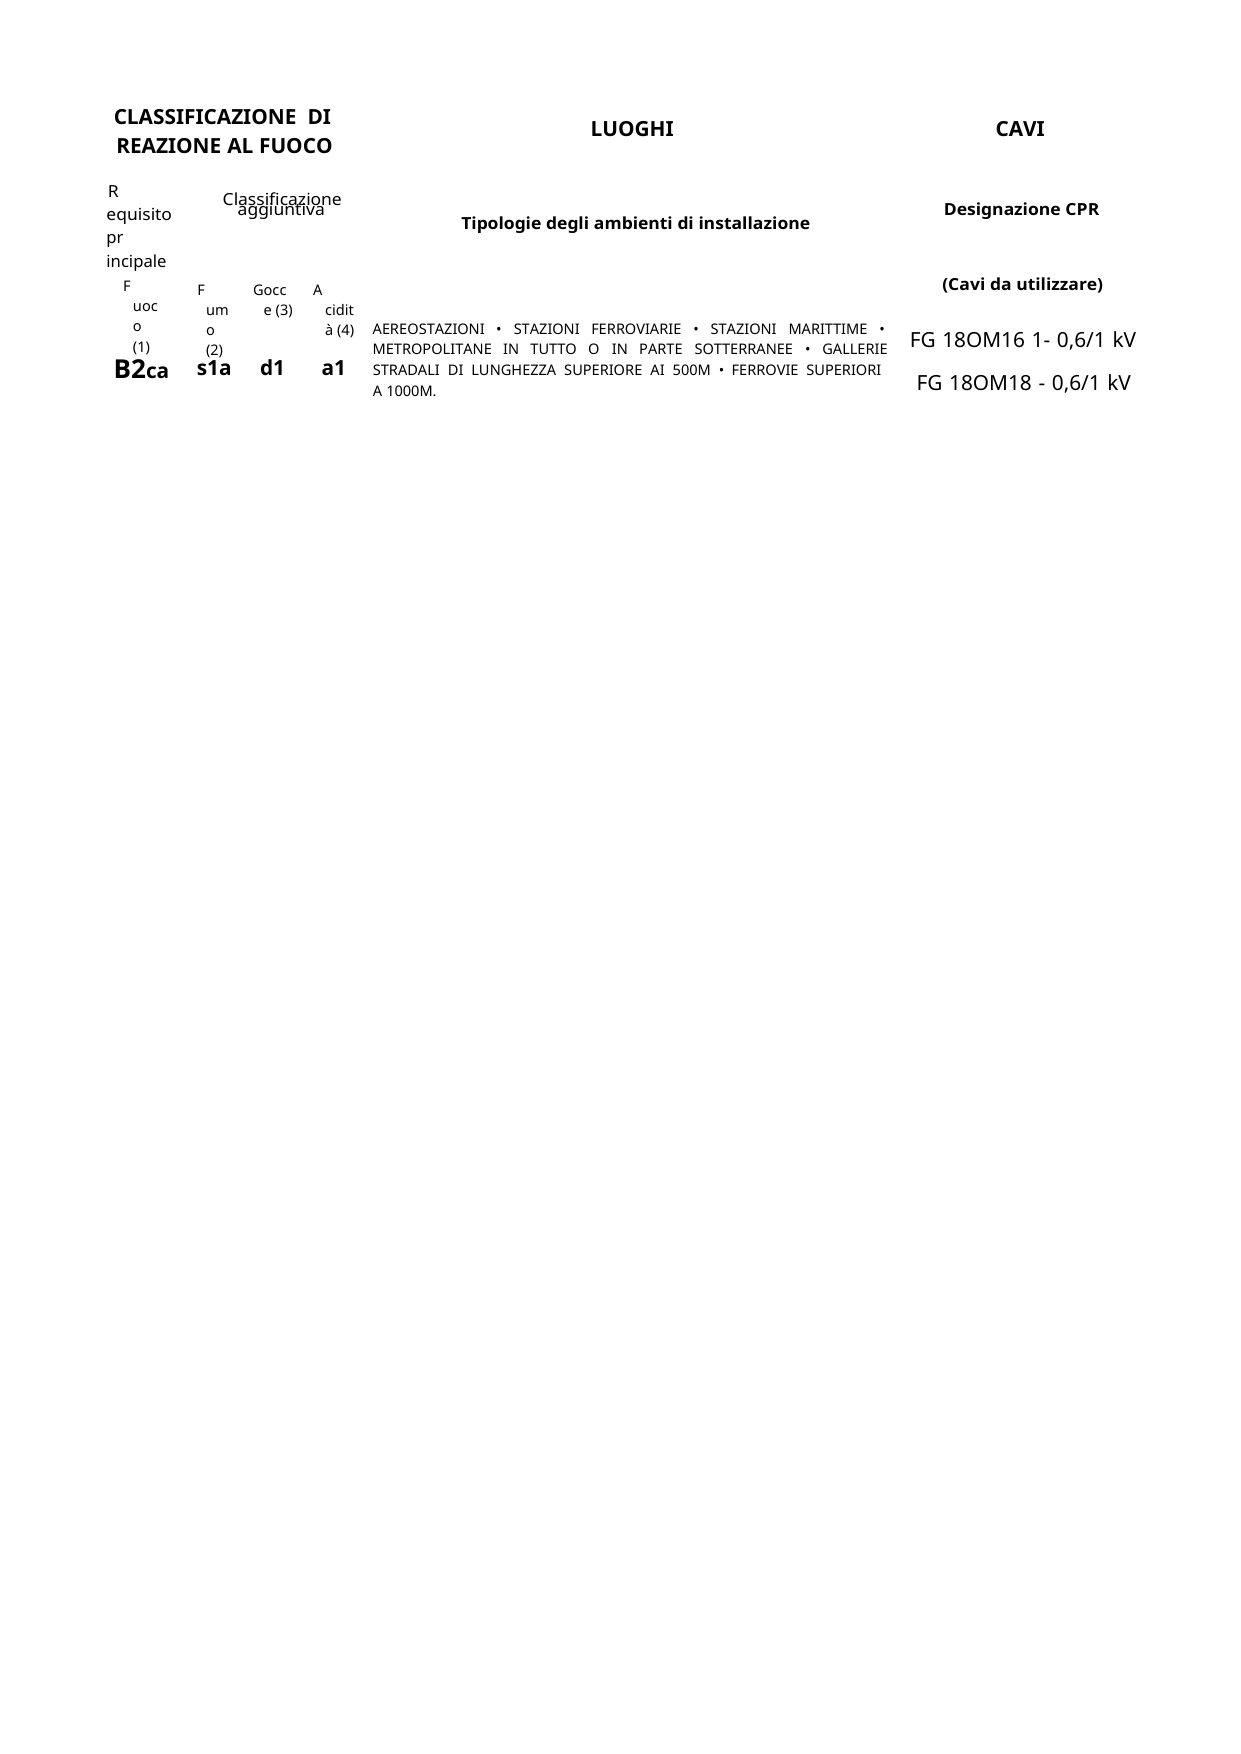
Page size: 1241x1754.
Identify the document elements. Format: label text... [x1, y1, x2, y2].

text Acidità (4) [313, 279, 357, 339]
text FG 18OM16 1- 0,6/1 kV [900, 337, 1145, 351]
text Classificazione [222, 187, 1151, 210]
text FG 18OM18 - 0,6/1 kV [916, 368, 1151, 396]
text Gocce (3) [253, 279, 293, 319]
subtitle B2ca s1a d1 a1 [113, 360, 348, 383]
text (Cavi da utilizzare) [900, 276, 1144, 293]
text Fuoco (1) [123, 276, 162, 356]
text REAZIONE AL FUOCO LUOGHI CAVI [116, 129, 1151, 159]
subtitle CLASSIFICAZIONE DI [113, 108, 1151, 129]
text Fumo (2) [197, 279, 234, 360]
text Requisito principale [106, 179, 179, 272]
text STRADALI DI LUNGHEZZA SUPERIORE AI 500M • FERROVIE SUPERIORI A 1000M. [373, 360, 896, 400]
text AEREOSTAZIONI • STAZIONI FERROVIARIE • STAZIONI MARITTIME • METROPOLITANE IN TUTTO O IN PARTE SOTTERRANEE • GALLERIE [372, 319, 896, 358]
text aggiuntiva Tipologie degli ambienti di installazione Designazione CPR [237, 211, 1151, 234]
